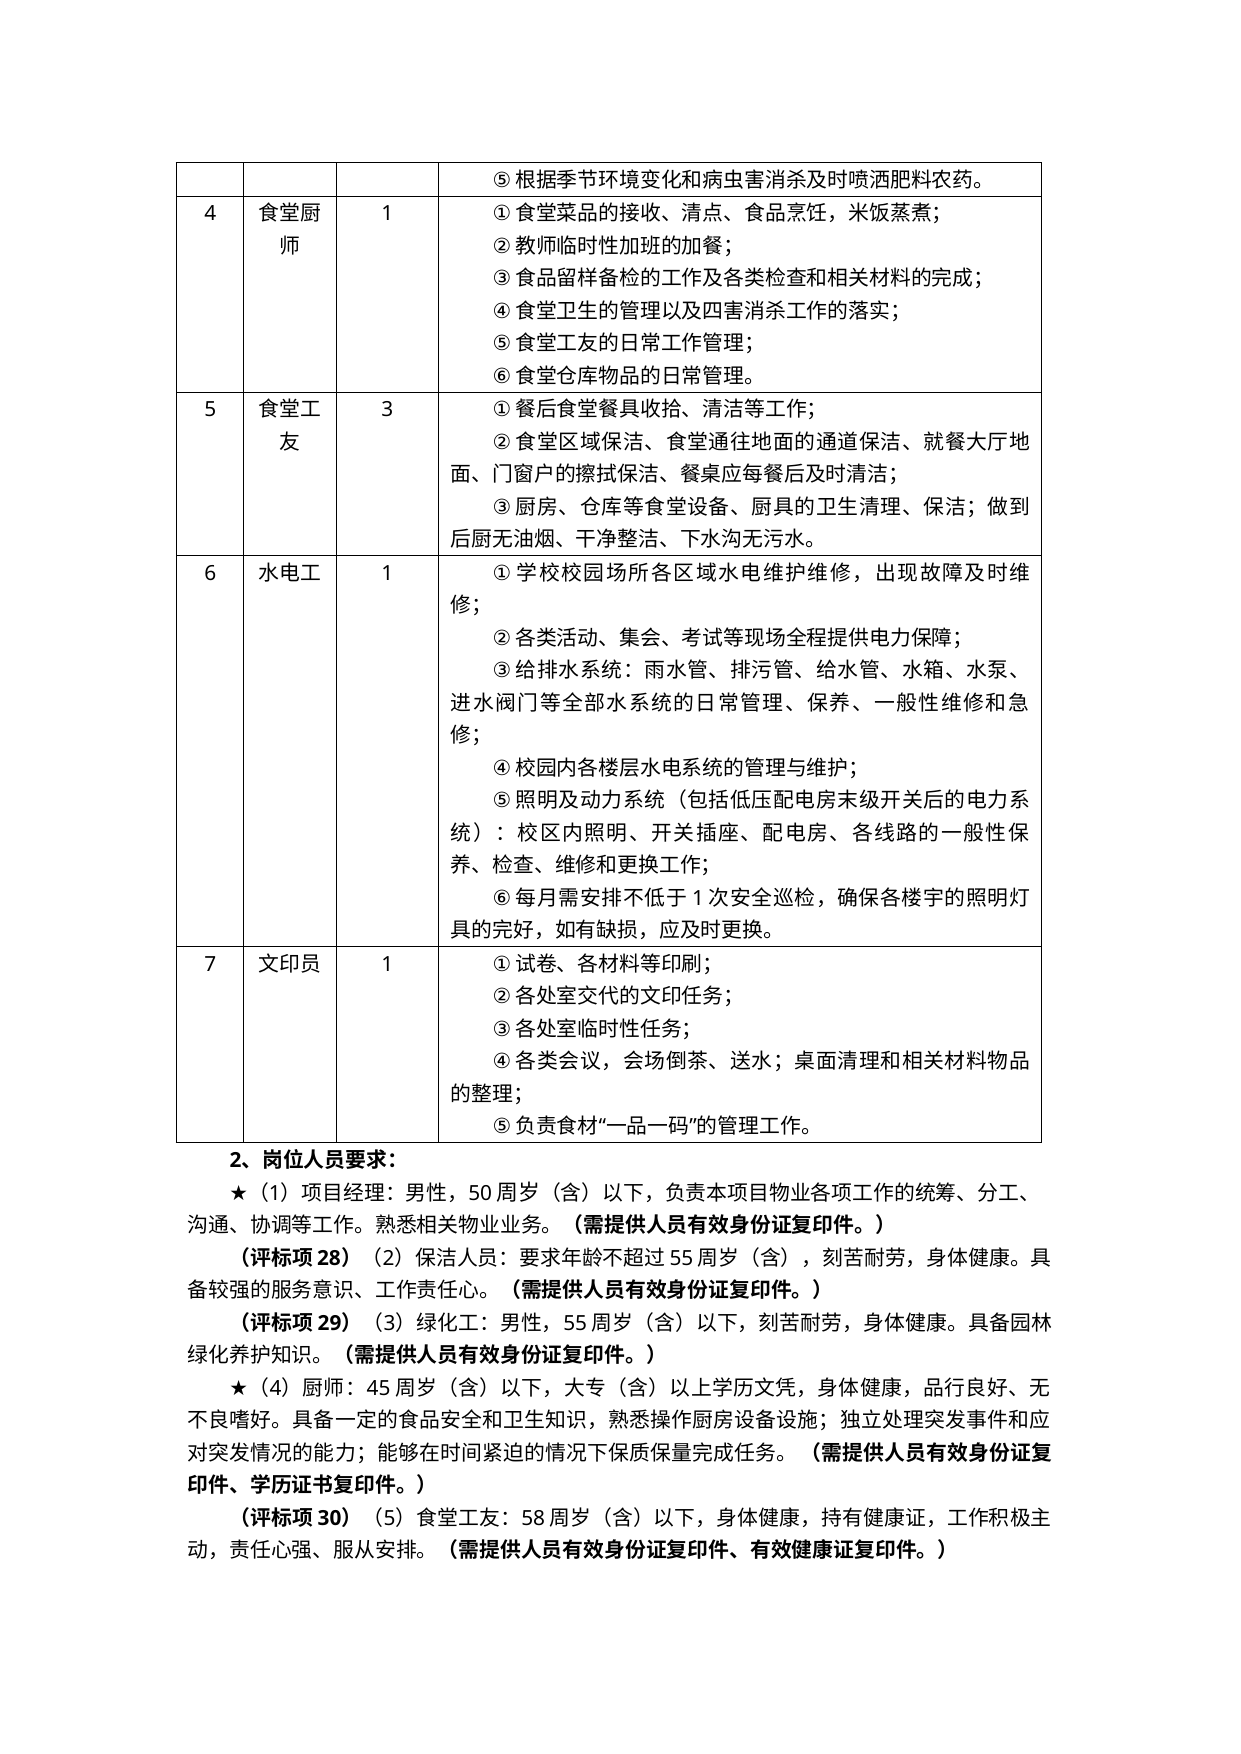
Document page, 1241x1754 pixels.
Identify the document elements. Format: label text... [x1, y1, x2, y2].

table_cell 1 [337, 197, 438, 392]
table_cell 水电工 [244, 556, 336, 946]
text ★（1）项目经理：男性，50周岁（含）以下，负责本项目物业各项工作的统筹、分工、沟通、协调等工作。熟悉相关物业业务。（需提供人员有效身份证复印件。） [187, 1176, 1053, 1241]
table_cell 6 [177, 556, 243, 946]
text （评标项30）（5）食堂工友：58周岁（含）以下，身体健康，持有健康证，工作积极主动，责任心强、服从安排。（需提供人员有效身份证复印件、有效健康证复印件。） [187, 1501, 1053, 1566]
table_cell 绿化 [244, 163, 336, 196]
table_cell 文印员 [244, 947, 336, 1142]
table_cell 食堂工友 [244, 393, 336, 555]
table_cell 4 [177, 197, 243, 392]
table_cell ①试卷、各材料等印刷； ②各处室交代的文印任务； ③各处室临时性任务； ④各类会议，会场倒茶、送水；桌面清理和相关材料物品的整理； ⑤负责食材“一品一码”的管理工作。 [439, 947, 1041, 1142]
text （评标项28）（2）保洁人员：要求年龄不超过55周岁（含），刻苦耐劳，身体健康。具备较强的服务意识、工作责任心。（需提供人员有效身份证复印件。） [187, 1241, 1053, 1306]
table_cell ①餐后食堂餐具收拾、清洁等工作； ②食堂区域保洁、食堂通往地面的通道保洁、就餐大厅地面、门窗户的擦拭保洁、餐桌应每餐后及时清洁； ③厨房、仓库等食堂设备、厨具的卫生清理、保洁；做到后厨无油烟、干净整洁、下水沟无污水。 [439, 393, 1041, 555]
text ★（4）厨师：45周岁（含）以下，大专（含）以上学历文凭，身体健康，品行良好、无不良嗜好。具备一定的食品安全和卫生知识，熟悉操作厨房设备设施；独立处理突发事件和应对突发情况的能力；能够在时间紧迫的情况下保质保量完成任务。（需提供人员有效身份证复印件、学历证书复印件。） [187, 1371, 1053, 1501]
table_cell 1 [337, 556, 438, 946]
table_cell ①学校校园场所各区域水电维护维修，出现故障及时维修； ②各类活动、集会、考试等现场全程提供电力保障； ③给排水系统：雨水管、排污管、给水管、水箱、水泵、进水阀门等全部水系统的日常管理、保养、一般性维修和急修； ④校园内各楼层水电系统的管理与维护； ⑤照明及动力系统（包括低压配电房末级开关后的电力系统）：校区内照明、开关插座、配电房、各线路的一般性保养、检查、维修和更换工作； ⑥每月需安排不低于1次安全巡检，确保各楼宇的照明灯具的完好，如有缺损，应及时更换。 [439, 556, 1041, 946]
table_cell 3 [337, 393, 438, 555]
table_cell 食堂厨师 [244, 197, 336, 392]
table_cell 3 [177, 163, 243, 196]
table_cell 5 [177, 393, 243, 555]
text （评标项29）（3）绿化工：男性，55周岁（含）以下，刻苦耐劳，身体健康。具备园林绿化养护知识。（需提供人员有效身份证复印件。） [187, 1306, 1053, 1371]
table_cell 7 [177, 947, 243, 1142]
table_cell 1 [337, 163, 438, 196]
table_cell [439, 163, 1041, 196]
table_cell 1 [337, 947, 438, 1142]
table_cell ①食堂菜品的接收、清点、食品烹饪，米饭蒸煮； ②教师临时性加班的加餐； ③食品留样备检的工作及各类检查和相关材料的完成； ④食堂卫生的管理以及四害消杀工作的落实； ⑤食堂工友的日常工作管理； ⑥食堂仓库物品的日常管理。 [439, 197, 1041, 392]
text 2、岗位人员要求： [187, 1143, 1053, 1176]
